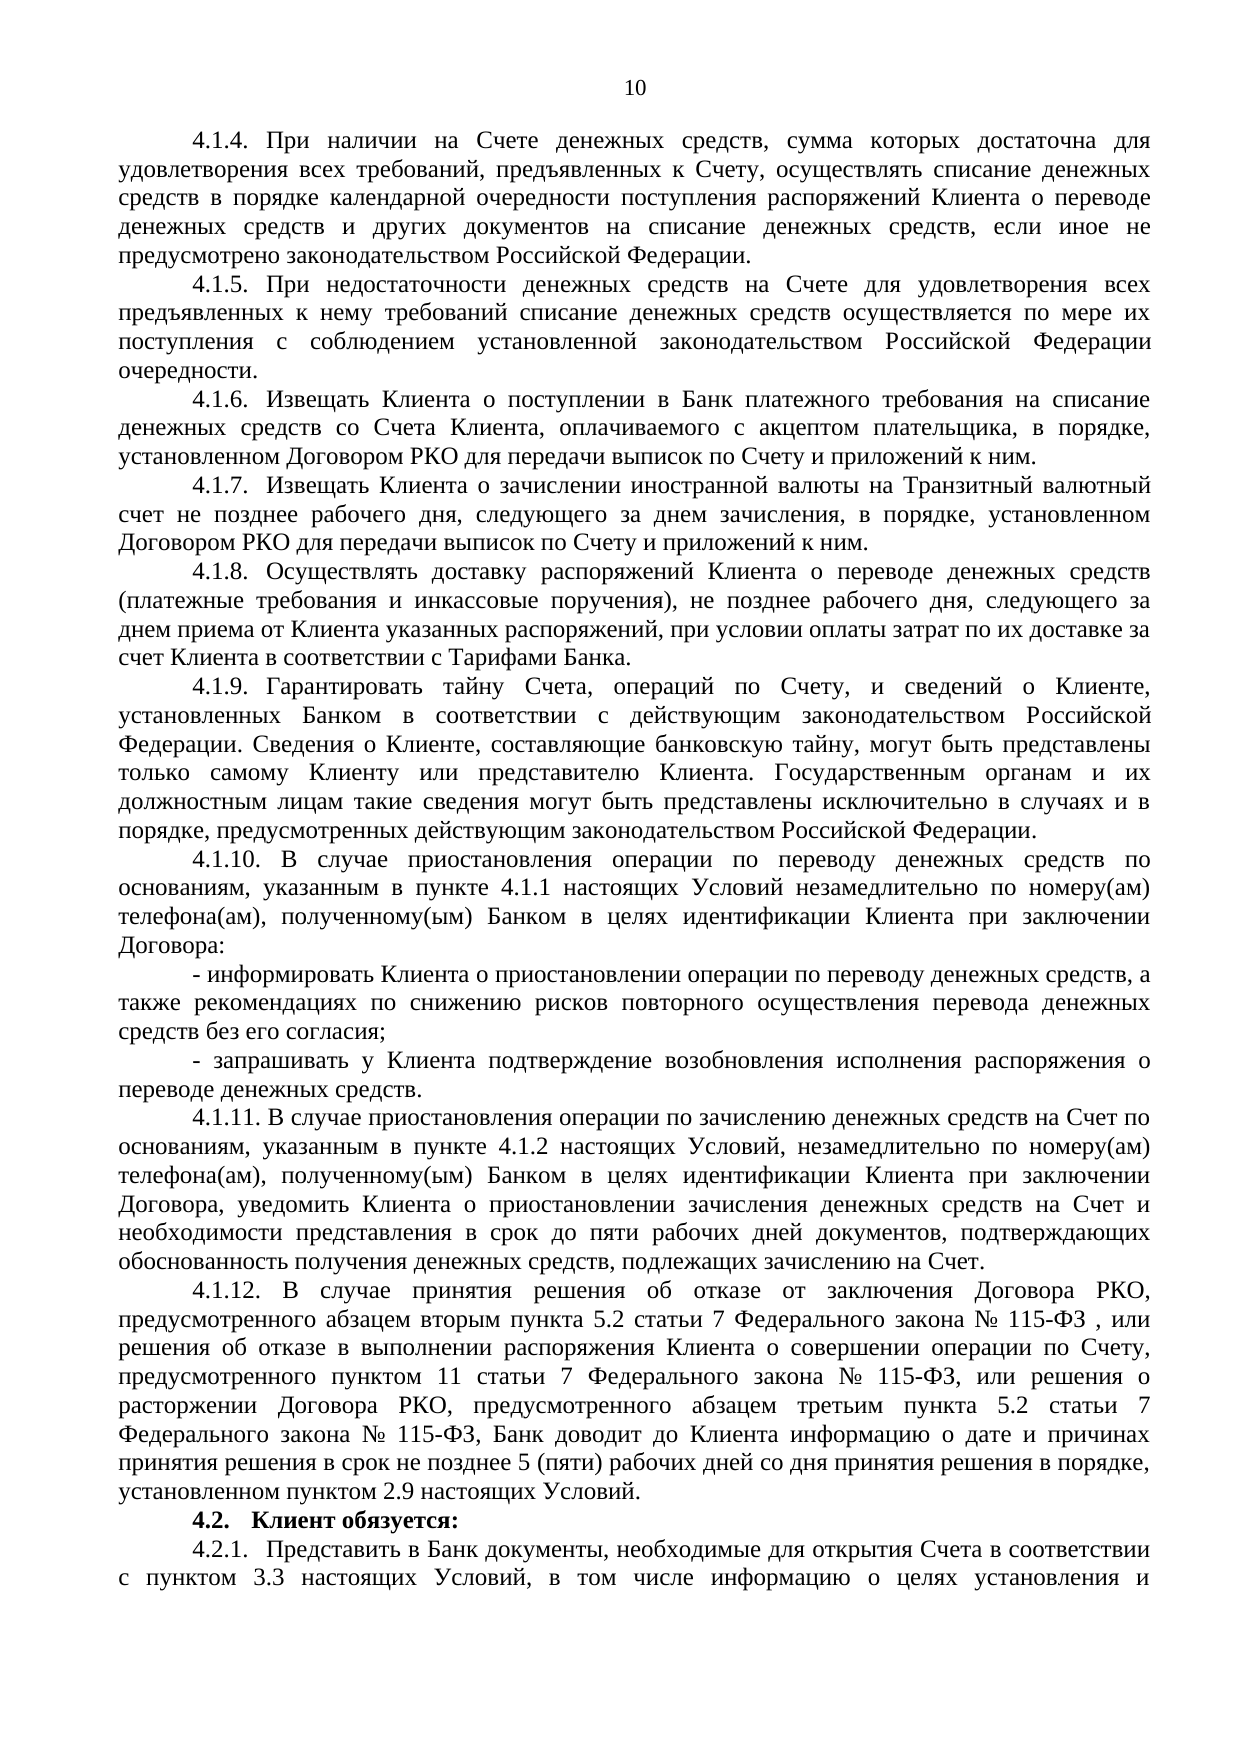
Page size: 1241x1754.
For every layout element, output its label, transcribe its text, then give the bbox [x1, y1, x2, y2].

list 4.1.7. Извещать Клиента о зачислении иностранной валюты на Транзитный валютный счет не позднее рабочего дня, следующего за днем зачисления, в порядке, установленном Договором РКО для передачи выписок по Счету и приложений к ним. [118, 470, 1152, 556]
text 4.1.10. В случае приостановления операции по переводу денежных средств по основаниям, указанным в пункте 4.1.1 настоящих Условий незамедлительно по номеру(ам) телефона(ам), полученному(ым) Банком в целях идентификации Клиента при заключении Договора: [118, 844, 1152, 959]
list 4.1.8. Осуществлять доставку распоряжений Клиента о переводе денежных средств (платежные требования и инкассовые поручения), не позднее рабочего дня, следующего за днем приема от Клиента указанных распоряжений, при условии оплаты затрат по их доставке за счет Клиента в соответствии с Тарифами Банка. [118, 556, 1152, 671]
text 4.1.11. В случае приостановления операции по зачислению денежных средств на Счет по основаниям, указанным в пункте 4.1.2 настоящих Условий, незамедлительно по номеру(ам) телефона(ам), полученному(ым) Банком в целях идентификации Клиента при заключении Договора, уведомить Клиента о приостановлении зачисления денежных средств на Счет и необходимости представления в срок до пяти рабочих дней документов, подтверждающих обоснованность получения денежных средств, подлежащих зачислению на Счет. [118, 1102, 1152, 1275]
text 4.1.4. При наличии на Счете денежных средств, сумма которых достаточна для удовлетворения всех требований, предъявленных к Счету, осуществлять списание денежных средств в порядке календарной очередности поступления распоряжений Клиента о переводе денежных средств и других документов на списание денежных средств, если иное не предусмотрено законодательством Российской Федерации. [118, 125, 1152, 269]
list 4.2. Клиент обязуется: [118, 1505, 1152, 1534]
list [118, 1534, 1152, 1591]
text 4.1.12. В случае принятия решения об отказе от заключения Договора РКО, предусмотренного абзацем вторым пункта 5.2 статьи 7 Федерального закона № 115-ФЗ , или решения об отказе в выполнении распоряжения Клиента о совершении операции по Счету, предусмотренного пунктом 11 статьи 7 Федерального закона № 115-ФЗ, или решения о расторжении Договора РКО, предусмотренного абзацем третьим пункта 5.2 статьи 7 Федерального закона № 115-ФЗ, Банк доводит до Клиента информацию о дате и причинах принятия решения в срок не позднее 5 (пяти) рабочих дней со дня принятия решения в порядке, установленном пунктом 2.9 настоящих Условий. [118, 1275, 1152, 1505]
text - запрашивать у Клиента подтверждение возобновления исполнения распоряжения о переводе денежных средств. [118, 1045, 1152, 1102]
text - информировать Клиента о приостановлении операции по переводу денежных средств, а также рекомендациях по снижению рисков повторного осуществления перевода денежных средств без его согласия; [118, 959, 1152, 1045]
text 4.1.5. При недостаточности денежных средств на Счете для удовлетворения всех предъявленных к нему требований списание денежных средств осуществляется по мере их поступления с соблюдением установленной законодательством Российской Федерации очередности. [118, 269, 1152, 384]
text 4.1.9. Гарантировать тайну Счета, операций по Счету, и сведений о Клиенте, установленных Банком в соответствии с действующим законодательством Российской Федерации. Сведения о Клиенте, составляющие банковскую тайну, могут быть представлены только самому Клиенту или представителю Клиента. Государственным органам и их должностным лицам такие сведения могут быть представлены исключительно в случаях и в порядке, предусмотренных действующим законодательством Российской Федерации. [118, 671, 1152, 844]
list 4.1.6. Извещать Клиента о поступлении в Банк платежного требования на списание денежных средств со Счета Клиента, оплачиваемого с акцептом плательщика, в порядке, установленном Договором РКО для передачи выписок по Счету и приложений к ним. [118, 384, 1152, 470]
